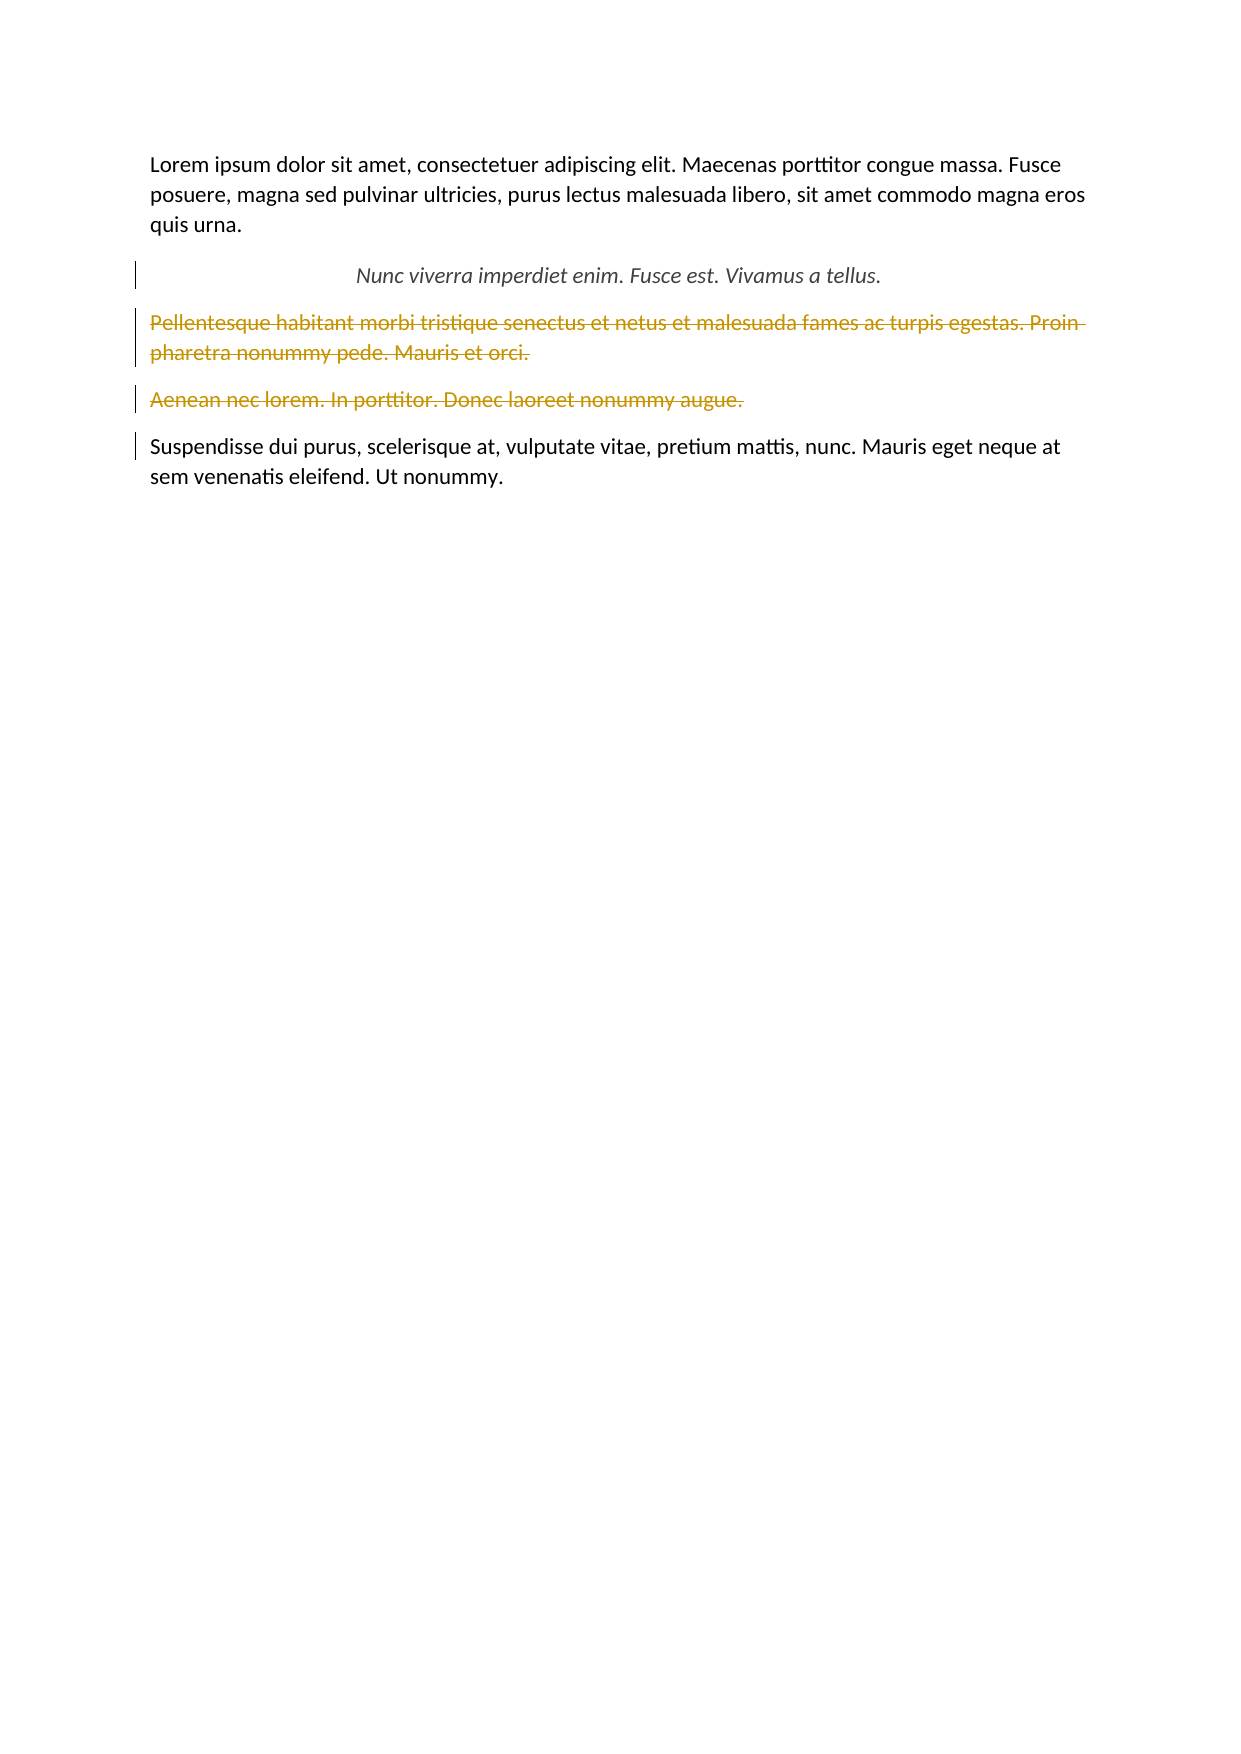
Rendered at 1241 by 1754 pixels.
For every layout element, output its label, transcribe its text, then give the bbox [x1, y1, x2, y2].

text Suspendisse dui purus, scelerisque at, vulputate vitae, pretium mattis, nunc. Mauris eget neque at sem venenatis eleifend. Ut nonummy. [150, 432, 1090, 491]
text Lorem ipsum dolor sit amet, consectetuer adipiscing elit. Maecenas porttitor congue massa. Fusce posuere, magna sed pulvinar ultricies, purus lectus malesuada libero, sit amet commodo magna eros quis urna. [150, 150, 1090, 238]
